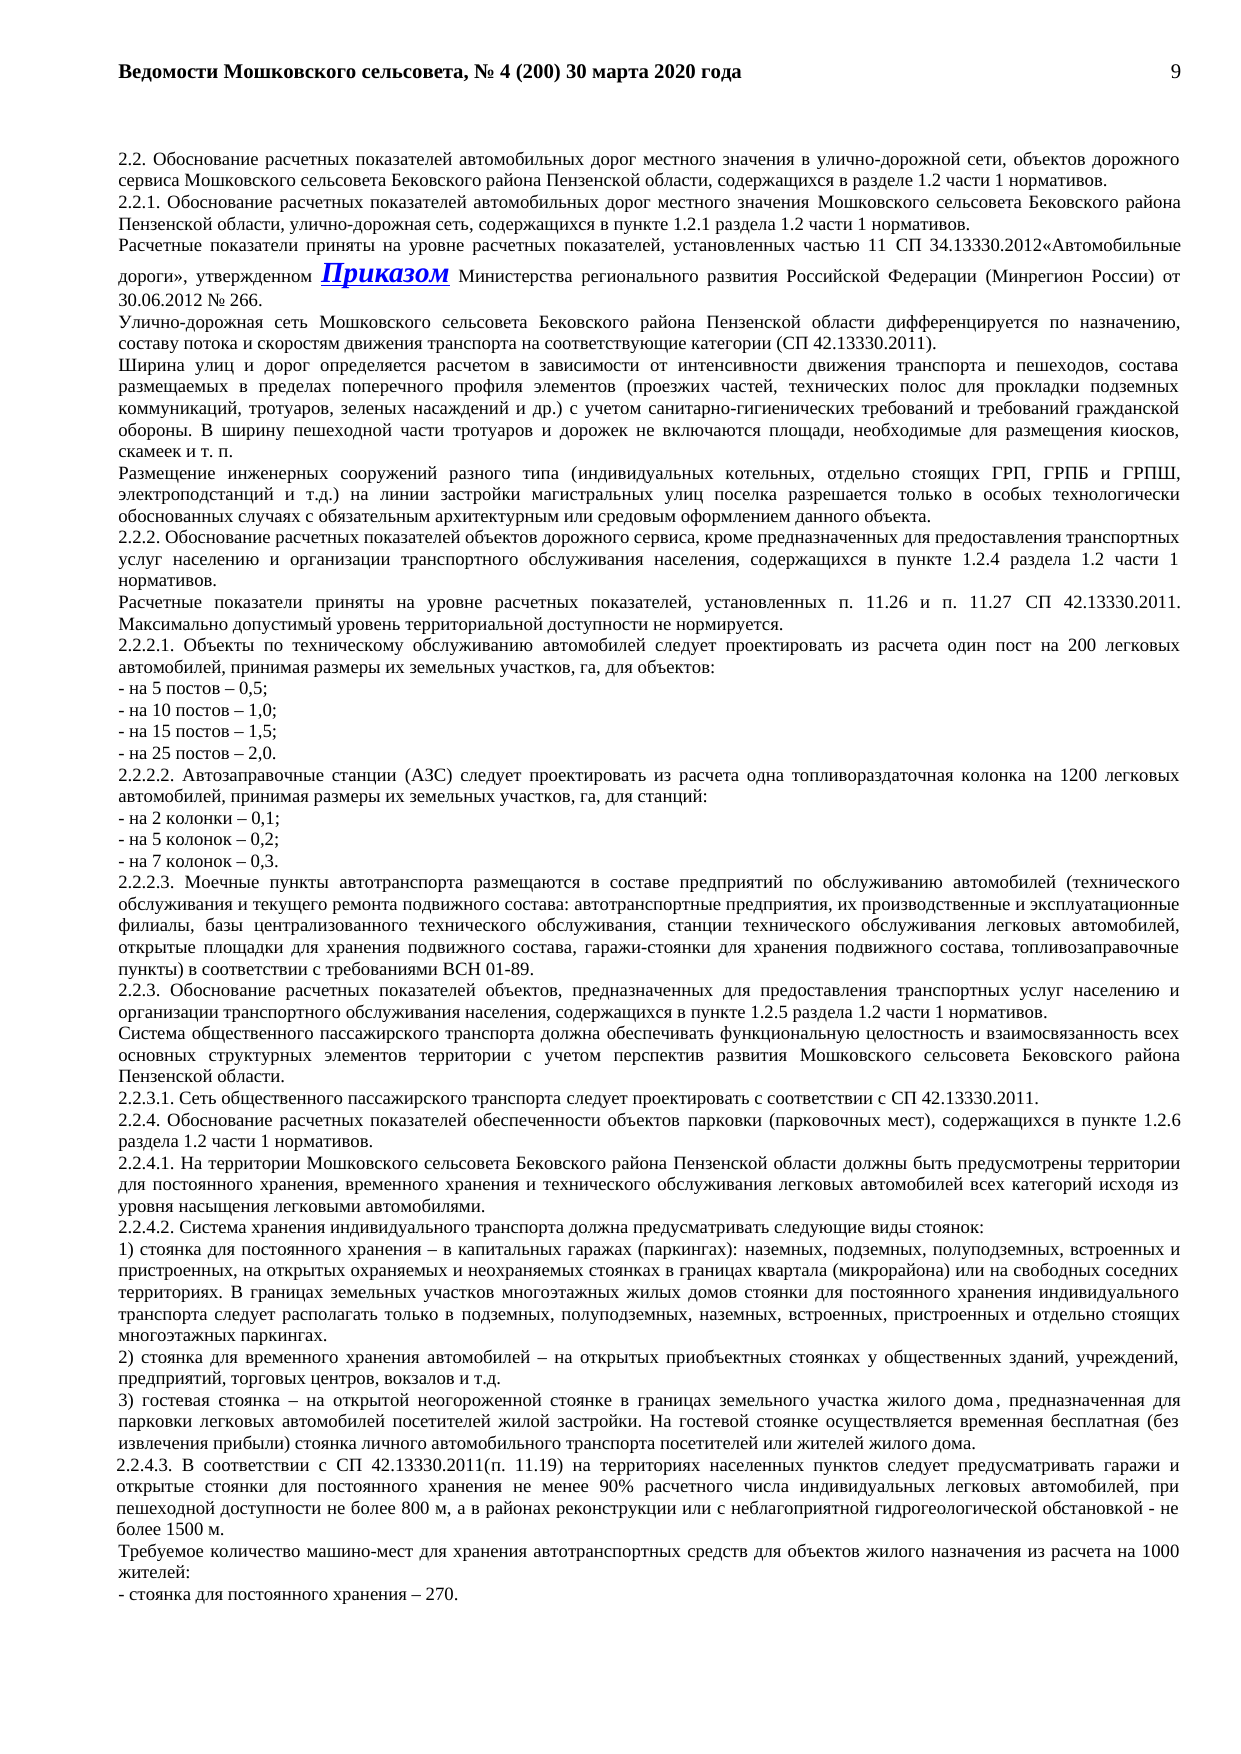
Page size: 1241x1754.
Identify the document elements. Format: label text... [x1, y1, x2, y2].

text 2.2.2.2. Автозаправочные станции (АЗС) следует проектировать из расчета одна топливораздаточная колонка на 1200 легковых автомобилей, принимая размеры их земельных участков, га, для станций: [118, 763, 1181, 807]
text Требуемое количество машино-мест для хранения автотранспортных средств для объектов жилого назначения из расчета на 1000 жителей: [118, 1540, 1181, 1583]
text Расчетные показатели приняты на уровне расчетных показателей, установленных частью 11 СП 34.13330.2012«Автомобильные дороги», утвержденном Приказом Министерства регионального развития Российской Федерации (Минрегион России) от 30.06.2012 № 266. [118, 234, 1181, 311]
text 2.2.1. Обоснование расчетных показателей автомобильных дорог местного значения Мошковского сельсовета Бековского района Пензенской области, улично-дорожная сеть, содержащихся в пункте 1.2.1 раздела 1.2 части 1 нормативов. [118, 191, 1181, 234]
text 3) гостевая стоянка – на открытой неогороженной стоянке в границах земельного участка жилого дома, предназначенная для парковки легковых автомобилей посетителей жилой застройки. На гостевой стоянке осуществляется временная бесплатная (без извлечения прибыли) стоянка личного автомобильного транспорта посетителей или жителей жилого дома. [118, 1389, 1181, 1453]
text Ширина улиц и дорог определяется расчетом в зависимости от интенсивности движения транспорта и пешеходов, состава размещаемых в пределах поперечного профиля элементов (проезжих частей, технических полос для прокладки подземных коммуникаций, тротуаров, зеленых насаждений и др.) с учетом санитарно-гигиенических требований и требований гражданской обороны. В ширину пешеходной части тротуаров и дорожек не включаются площади, необходимые для размещения киосков, скамеек и т. п. [118, 354, 1181, 462]
text 2) стоянка для временного хранения автомобилей – на открытых приобъектных стоянках у общественных зданий, учреждений, предприятий, торговых центров, вокзалов и т.д. [118, 1346, 1181, 1389]
text - на 10 постов – 1,0; [118, 699, 1181, 720]
text Размещение инженерных сооружений разного типа (индивидуальных котельных, отдельно стоящих ГРП, ГРПБ и ГРПШ, электроподстанций и т.д.) на линии застройки магистральных улиц поселка разрешается только в особых технологически обоснованных случаях с обязательным архитектурным или средовым оформлением данного объекта. [118, 462, 1181, 526]
text 2.2.4. Обоснование расчетных показателей обеспеченности объектов парковки (парковочных мест), содержащихся в пункте 1.2.6 раздела 1.2 части 1 нормативов. [118, 1108, 1181, 1152]
text 2.2.4.1. На территории Мошковского сельсовета Бековского района Пензенской области должны быть предусмотрены территории для постоянного хранения, временного хранения и технического обслуживания легковых автомобилей всех категорий исходя из уровня насыщения легковыми автомобилями. [118, 1152, 1181, 1216]
text - на 7 колонок – 0,3. [118, 850, 1181, 871]
text - стоянка для постоянного хранения – 270. [118, 1583, 1181, 1604]
text 2.2.2.1. Объекты по техническому обслуживанию автомобилей следует проектировать из расчета один пост на 200 легковых автомобилей, принимая размеры их земельных участков, га, для объектов: [118, 634, 1181, 677]
text 2.2.4.2. Система хранения индивидуального транспорта должна предусматривать следующие виды стоянок: [118, 1216, 1181, 1238]
text Улично-дорожная сеть Мошковского сельсовета Бековского района Пензенской области дифференцируется по назначению, составу потока и скоростям движения транспорта на соответствующие категории (СП 42.13330.2011). [118, 311, 1181, 354]
text 2.2.2. Обоснование расчетных показателей объектов дорожного сервиса, кроме предназначенных для предоставления транспортных услуг населению и организации транспортного обслуживания населения, содержащихся в пункте 1.2.4 раздела 1.2 части 1 нормативов. [118, 526, 1181, 591]
text Система общественного пассажирского транспорта должна обеспечивать функциональную целостность и взаимосвязанность всех основных структурных элементов территории с учетом перспектив развития Мошковского сельсовета Бековского района Пензенской области. [118, 1022, 1181, 1087]
text Расчетные показатели приняты на уровне расчетных показателей, установленных п. 11.26 и п. 11.27 СП 42.13330.2011. Максимально допустимый уровень территориальной доступности не нормируется. [118, 591, 1181, 634]
text 2.2.3. Обоснование расчетных показателей объектов, предназначенных для предоставления транспортных услуг населению и организации транспортного обслуживания населения, содержащихся в пункте 1.2.5 раздела 1.2 части 1 нормативов. [118, 979, 1181, 1022]
text - на 25 постов – 2,0. [118, 742, 1181, 763]
text - на 5 постов – 0,5; [118, 677, 1181, 699]
text 2.2.2.3. Моечные пункты автотранспорта размещаются в составе предприятий по обслуживанию автомобилей (технического обслуживания и текущего ремонта подвижного состава: автотранспортные предприятия, их производственные и эксплуатационные филиалы, базы централизованного технического обслуживания, станции технического обслуживания легковых автомобилей, открытые площадки для хранения подвижного состава, гаражи-стоянки для хранения подвижного состава, топливозаправочные пункты) в соответствии с требованиями ВСН 01-89. [118, 871, 1181, 979]
text 1) стоянка для постоянного хранения – в капитальных гаражах (паркингах): наземных, подземных, полуподземных, встроенных и пристроенных, на открытых охраняемых и неохраняемых стоянках в границах квартала (микрорайона) или на свободных соседних территориях. В границах земельных участков многоэтажных жилых домов стоянки для постоянного хранения индивидуального транспорта следует располагать только в подземных, полуподземных, наземных, встроенных, пристроенных и отдельно стоящих многоэтажных паркингах. [118, 1238, 1181, 1346]
text 2.2.4.3. В соответствии с СП 42.13330.2011(п. 11.19) на территориях населенных пунктов следует предусматривать гаражи и открытые стоянки для постоянного хранения не менее 90% расчетного числа индивидуальных легковых автомобилей, при пешеходной доступности не более , а в районах реконструкции или с неблагоприятной гидрогеологической обстановкой - не более . [116, 1453, 1181, 1540]
text - на 2 колонки – 0,1; [118, 807, 1181, 828]
text 2.2. Обоснование расчетных показателей автомобильных дорог местного значения в улично-дорожной сети, объектов дорожного сервиса Мошковского сельсовета Бековского района Пензенской области, содержащихся в разделе 1.2 части 1 нормативов. [118, 148, 1181, 191]
text 2.2.3.1. Сеть общественного пассажирского транспорта следует проектировать с соответствии с СП 42.13330.2011. [118, 1087, 1181, 1108]
text - на 15 постов – 1,5; [118, 720, 1181, 742]
text - на 5 колонок – 0,2; [118, 828, 1181, 850]
